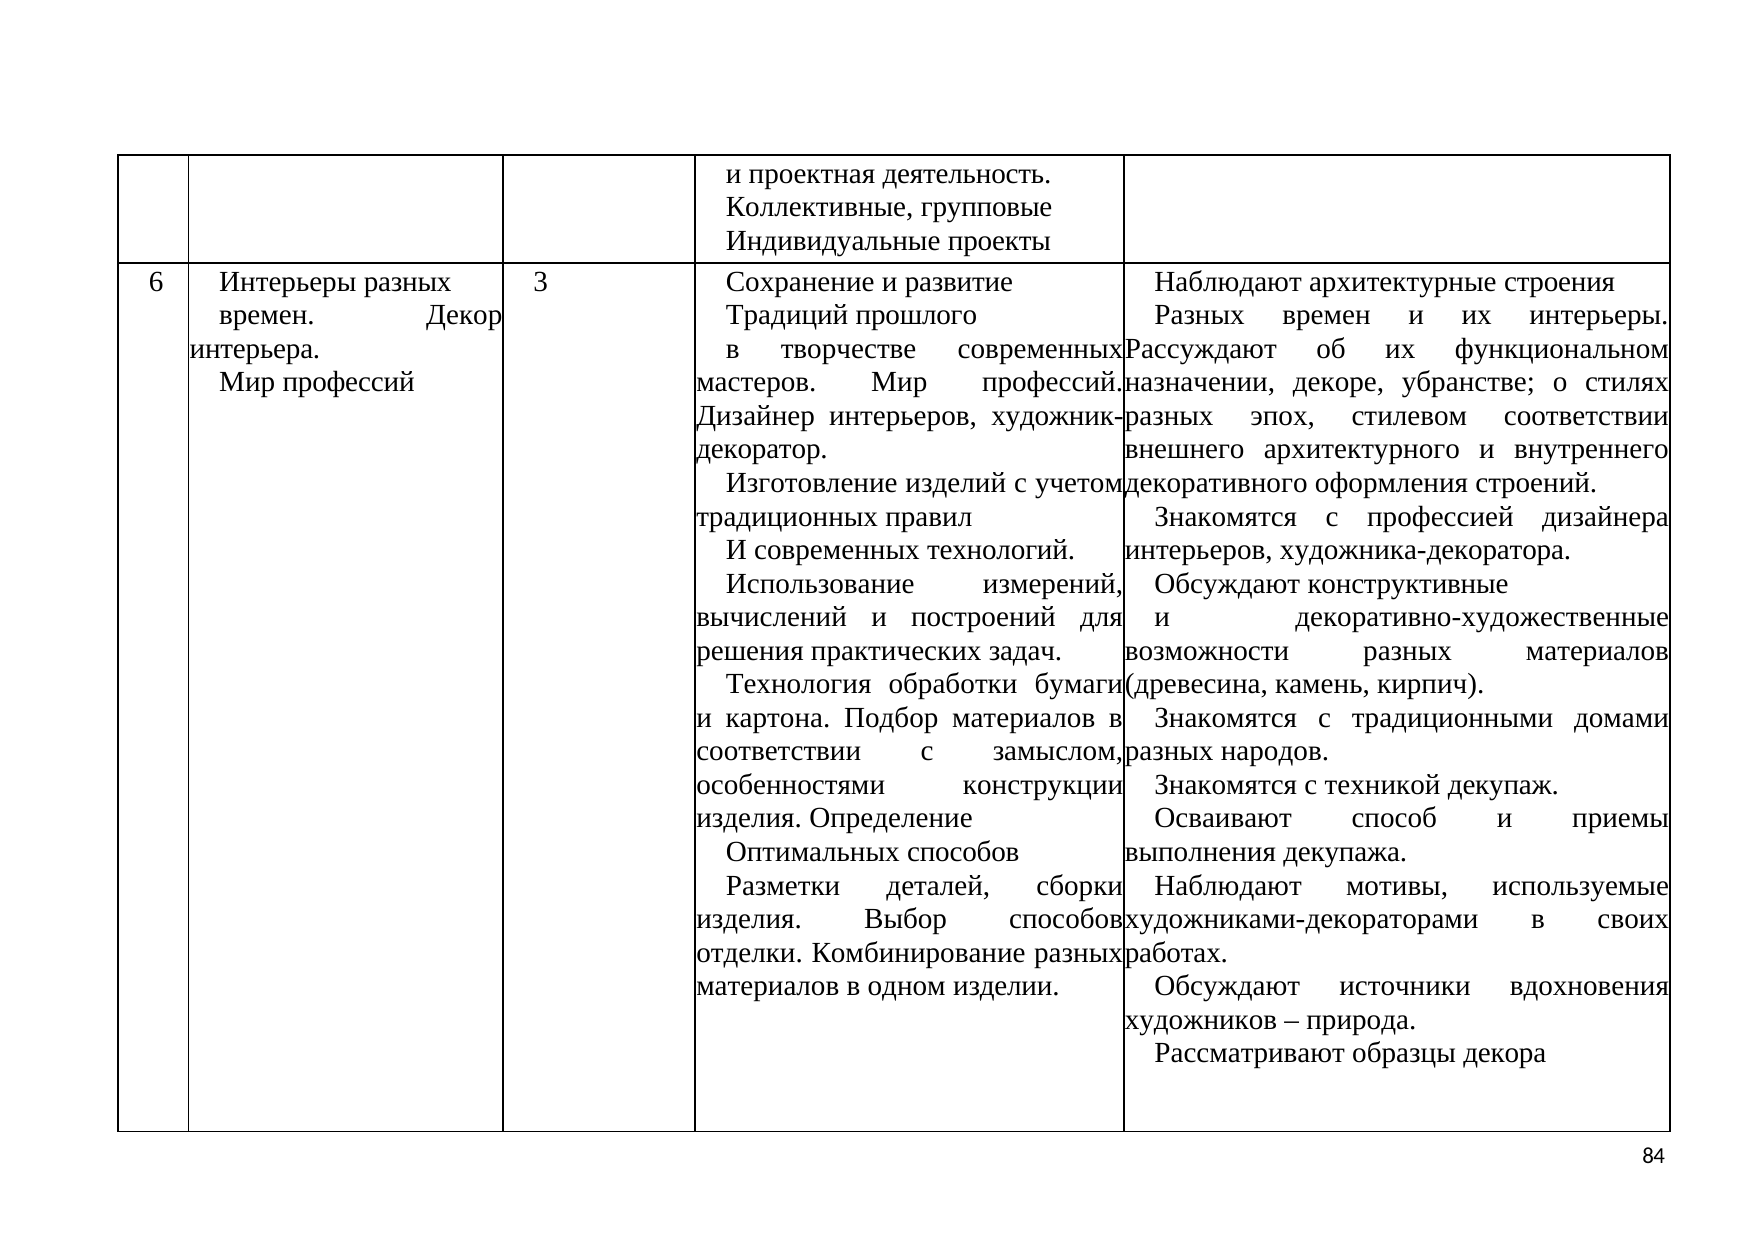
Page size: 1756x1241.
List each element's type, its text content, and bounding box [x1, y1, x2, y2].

table_cell 6 [119, 264, 188, 1131]
table_header [189, 156, 502, 262]
table_cell Наблюдают архитектурные строения Разных времен и их интерьеры. Рассуждают об их функциональном назначении, декоре, убранстве; о стилях разных эпох, стилевом соответствии внешнего архитектурного и внутреннего декоративного оформления строений. Знакомятся с профессией дизайнера интерьеров, художника-декоратора. Обсуждают конструктивные и декоративно-художественные возможности разных материалов (древесина, камень, кирпич). Знакомятся с традиционными домами разных народов. Знакомятся с техникой декупаж. Осваивают способ и приемы выполнения декупажа. Наблюдают мотивы, используемые художниками-декораторами в своих работах. Обсуждают источники вдохновения художников – природа. Рассматривают образцы декора [1125, 264, 1669, 1131]
table_header [504, 156, 694, 262]
table_cell 3 [504, 264, 694, 1131]
table_header [119, 156, 188, 262]
table_cell Интерьеры разных времен. Декор интерьера. Мир профессий [189, 264, 502, 1131]
table_header [1125, 156, 1669, 262]
table_header и проектная деятельность. Коллективные, групповые Индивидуальные проекты [696, 156, 1123, 262]
table_cell Сохранение и развитие Традиций прошлого в творчестве современных мастеров. Мир профессий. Дизайнер интерьеров, художник-декоратор. Изготовление изделий с учетом традиционных правил И современных технологий. Использование измерений, вычислений и построений для решения практических задач. Технология обработки бумаги и картона. Подбор материалов в соответствии с замыслом, особенностями конструкции изделия. Определение Оптимальных способов Разметки деталей, сборки изделия. Выбор способов отделки. Комбинирование разных материалов в одном изделии. [696, 264, 1123, 1131]
